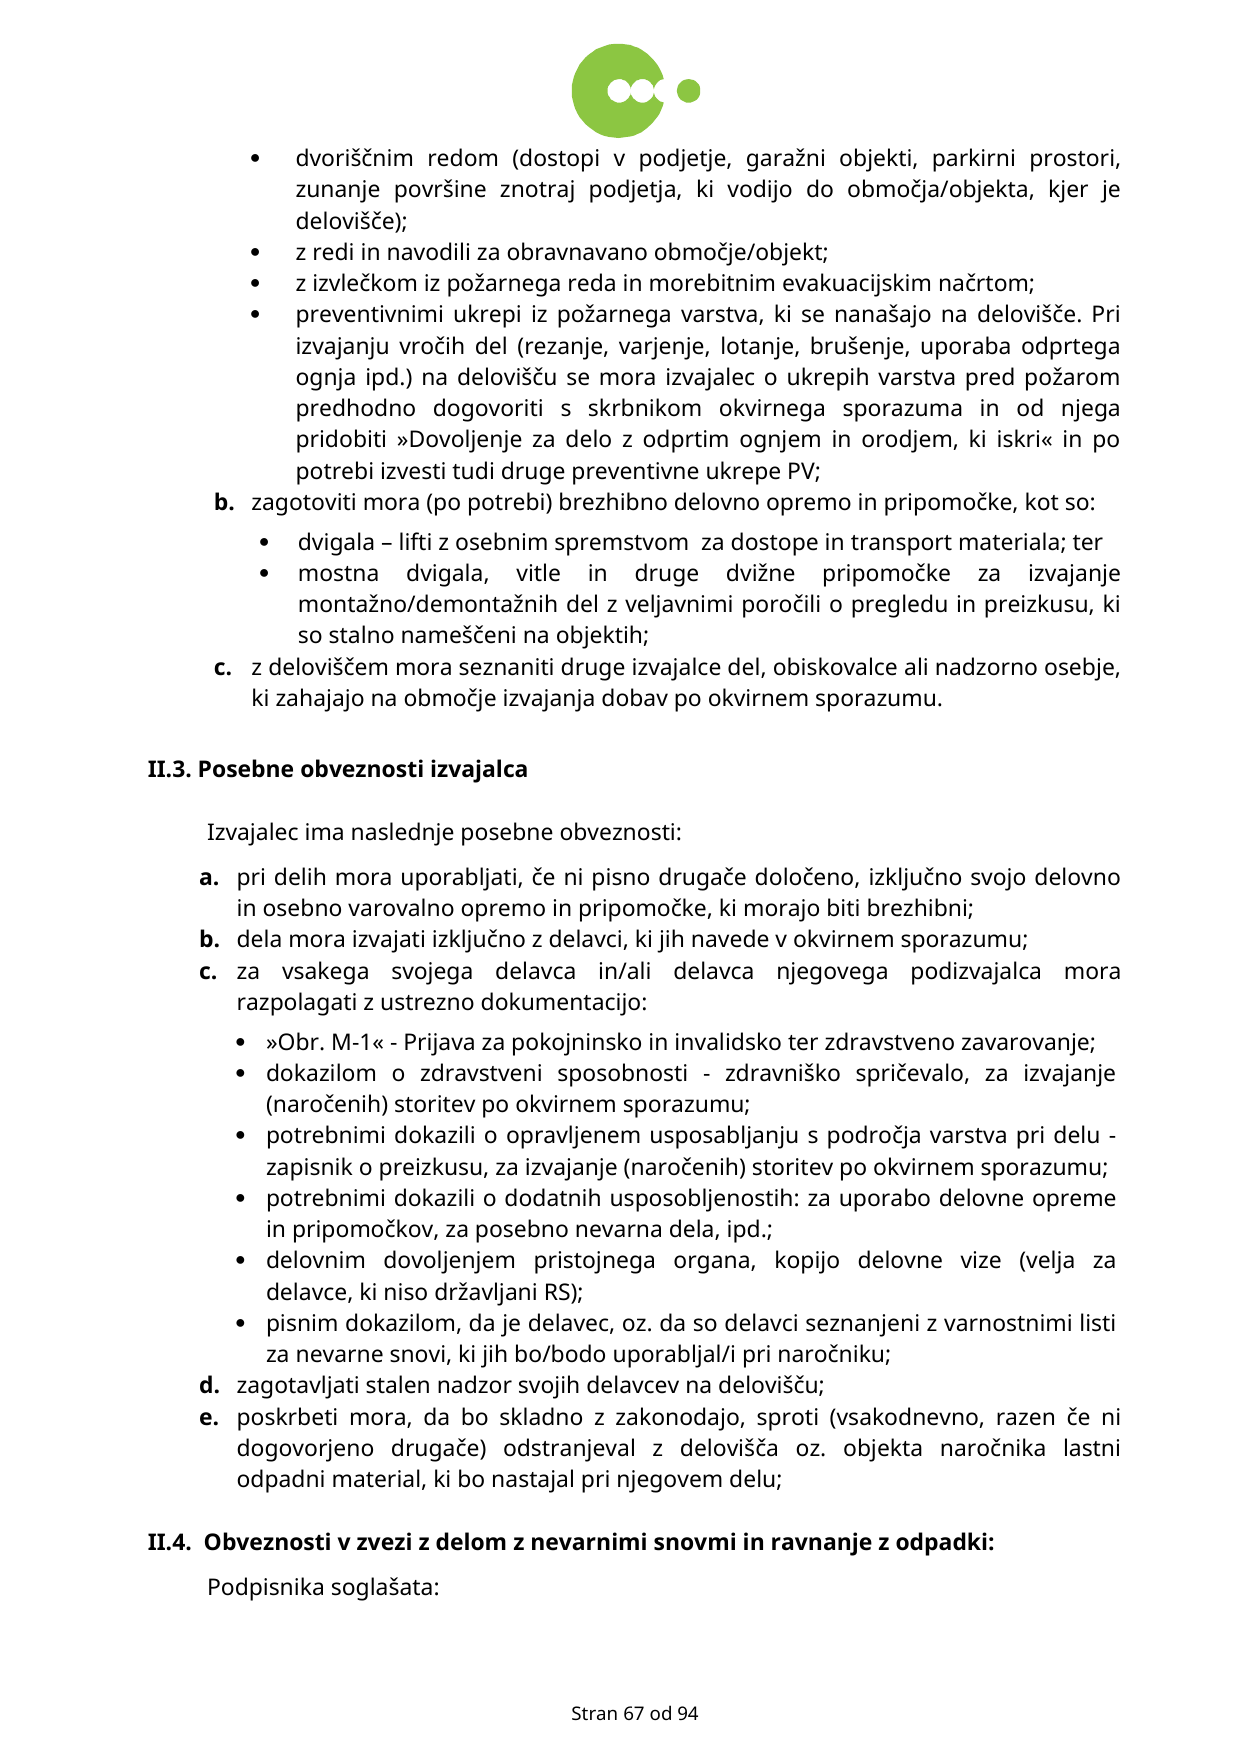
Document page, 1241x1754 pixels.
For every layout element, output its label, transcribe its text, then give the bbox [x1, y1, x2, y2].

text II.4. Obveznosti v zvezi z delom z nevarnimi snovmi in ravnanje z odpadki: [148, 1526, 1122, 1557]
list z deloviščem mora seznaniti druge izvajalce del, obiskovalce ali nadzorno osebje, ki zahajajo na območje izvajanja dobav po okvirnem sporazumu. [214, 651, 1122, 713]
list pisnim dokazilom, da je delavec, oz. da so delavci seznanjeni z varnostnimi listi za nevarne snovi, ki jih bo/bodo uporabljal/i pri naročniku; [236, 1307, 1117, 1369]
list poskrbeti mora, da bo skladno z zakonodajo, sproti (vsakodnevno, razen če ni dogovorjeno drugače) odstranjeval z delovišča oz. objekta naročnika lastni odpadni material, ki bo nastajal pri njegovem delu; [199, 1401, 1122, 1494]
text II.3. Posebne obveznosti izvajalca [148, 753, 1122, 784]
list pri delih mora uporabljati, če ni pisno drugače določeno, izključno svojo delovno in osebno varovalno opremo in pripomočke, ki morajo biti brezhibni; [199, 861, 1122, 923]
list »Obr. M-1« - Prijava za pokojninsko in invalidsko ter zdravstveno zavarovanje; [236, 1026, 1117, 1057]
list potrebnimi dokazili o opravljenem usposabljanju s področja varstva pri delu - zapisnik o preizkusu, za izvajanje (naročenih) storitev po okvirnem sporazumu; [236, 1119, 1117, 1182]
list delovnim dovoljenjem pristojnega organa, kopijo delovne vize (velja za delavce, ki niso državljani RS); [236, 1244, 1117, 1307]
list potrebnimi dokazili o dodatnih usposobljenostih: za uporabo delovne opreme in pripomočkov, za posebno nevarna dela, ipd.; [236, 1182, 1117, 1244]
list zagotavljati stalen nadzor svojih delavcev na delovišču; [199, 1369, 1122, 1401]
list dvigala – lifti z osebnim spremstvom za dostope in transport materiala; ter [260, 526, 1122, 557]
list dvoriščnim redom (dostopi v podjetje, garažni objekti, parkirni prostori, zunanje površine znotraj podjetja, ki vodijo do območja/objekta, kjer je delovišče); [251, 142, 1122, 236]
list mostna dvigala, vitle in druge dvižne pripomočke za izvajanje montažno/demontažnih del z veljavnimi poročili o pregledu in preizkusu, ki so stalno nameščeni na objektih; [260, 557, 1122, 651]
list z izvlečkom iz požarnega reda in morebitnim evakuacijskim načrtom; [251, 267, 1122, 298]
list preventivnimi ukrepi iz požarnega varstva, ki se nanašajo na delovišče. Pri izvajanju vročih del (rezanje, varjenje, lotanje, brušenje, uporaba odprtega ognja ipd.) na delovišču se mora izvajalec o ukrepih varstva pred požarom predhodno dogovoriti s skrbnikom okvirnega sporazuma in od njega pridobiti »Dovoljenje za delo z odprtim ognjem in orodjem, ki iskri« in po potrebi izvesti tudi druge preventivne ukrepe PV; [251, 298, 1122, 486]
list z redi in navodili za obravnavano območje/objekt; [251, 236, 1122, 267]
text Podpisnika soglašata: [207, 1571, 1117, 1602]
text Izvajalec ima naslednje posebne obveznosti: [207, 816, 1122, 847]
list za vsakega svojega delavca in/ali delavca njegovega podizvajalca mora razpolagati z ustrezno dokumentacijo: [199, 955, 1122, 1017]
list zagotoviti mora (po potrebi) brezhibno delovno opremo in pripomočke, kot so: [214, 486, 1122, 517]
list dokazilom o zdravstveni sposobnosti - zdravniško spričevalo, za izvajanje (naročenih) storitev po okvirnem sporazumu; [236, 1057, 1117, 1119]
list dela mora izvajati izključno z delavci, ki jih navede v okvirnem sporazumu; [199, 923, 1122, 955]
